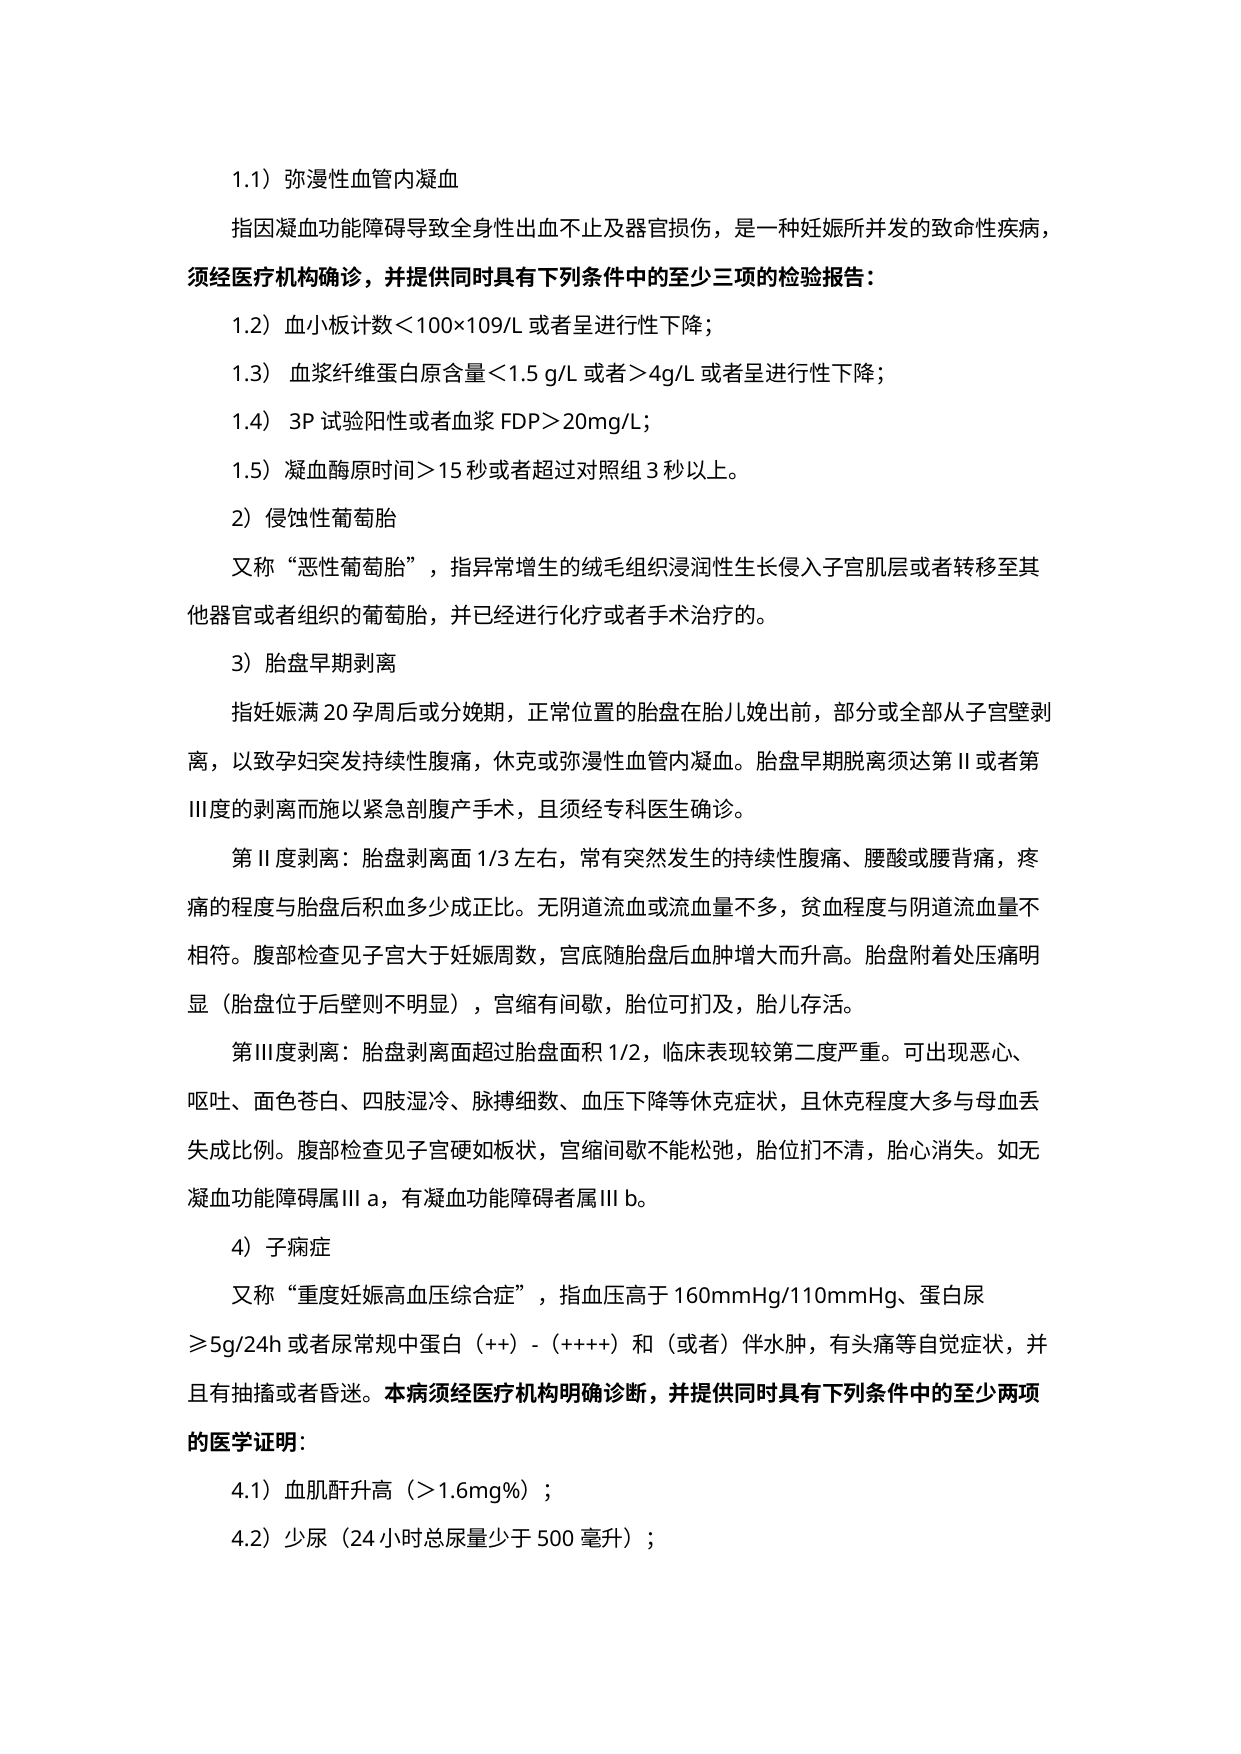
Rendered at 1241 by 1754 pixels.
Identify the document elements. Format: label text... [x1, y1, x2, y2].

text 指因凝血功能障碍导致全身性出血不止及器官损伤，是一种妊娠所并发的致命性疾病，须经医疗机构确诊，并提供同时具有下列条件中的至少三项的检验报告： [187, 210, 1053, 292]
text 1.1）弥漫性血管内凝血 [187, 162, 1053, 194]
text 2）侵蚀性葡萄胎 [187, 501, 1053, 533]
text 又称“恶性葡萄胎”，指异常增生的绒毛组织浸润性生长侵入子宫肌层或者转移至其他器官或者组织的葡萄胎，并已经进行化疗或者手术治疗的。 [187, 549, 1053, 630]
text 指妊娠满20孕周后或分娩期，正常位置的胎盘在胎儿娩出前，部分或全部从子宫壁剥离，以致孕妇突发持续性腹痛，休克或弥漫性血管内凝血。胎盘早期脱离须达第Ⅱ或者第Ⅲ度的剥离而施以紧急剖腹产手术，且须经专科医生确诊。 [187, 694, 1053, 824]
text 第Ⅱ度剥离：胎盘剥离面1/3左右，常有突然发生的持续性腹痛、腰酸或腰背痛，疼痛的程度与胎盘后积血多少成正比。无阴道流血或流血量不多，贫血程度与阴道流血量不相符。腹部检查见子宫大于妊娠周数，宫底随胎盘后血肿增大而升高。胎盘附着处压痛明显（胎盘位于后壁则不明显），宫缩有间歇，胎位可扪及，胎儿存活。 [187, 840, 1053, 1019]
text 1.5）凝血酶原时间＞15秒或者超过对照组3秒以上。 [187, 452, 1053, 485]
text 4.2）少尿（24小时总尿量少于500 毫升）； [187, 1521, 1053, 1553]
text 1.2）血小板计数＜100×109/L 或者呈进行性下降； [187, 307, 1053, 340]
text 1.3） 血浆纤维蛋白原含量＜1.5 g/L 或者＞4g/L 或者呈进行性下降； [187, 356, 1053, 388]
text 4.1）血肌酐升高（＞1.6mg%）； [187, 1472, 1053, 1505]
text 又称“重度妊娠高血压综合症”，指血压高于160mmHg/110mmHg、蛋白尿≥5g/24h 或者尿常规中蛋白（++）-（++++）和（或者）伴水肿，有头痛等自觉症状，并且有抽搐或者昏迷。本病须经医疗机构明确诊断，并提供同时具有下列条件中的至少两项的医学证明： [187, 1278, 1053, 1457]
text 4）子痫症 [187, 1229, 1053, 1262]
text 第Ⅲ度剥离：胎盘剥离面超过胎盘面积1/2，临床表现较第二度严重。可出现恶心、呕吐、面色苍白、四肢湿冷、脉搏细数、血压下降等休克症状，且休克程度大多与母血丢失成比例。腹部检查见子宫硬如板状，宫缩间歇不能松弛，胎位扪不清，胎心消失。如无凝血功能障碍属Ⅲa，有凝血功能障碍者属Ⅲb。 [187, 1035, 1053, 1214]
text 1.4） 3P 试验阳性或者血浆FDP＞20mg/L； [187, 404, 1053, 437]
text 3）胎盘早期剥离 [187, 646, 1053, 679]
